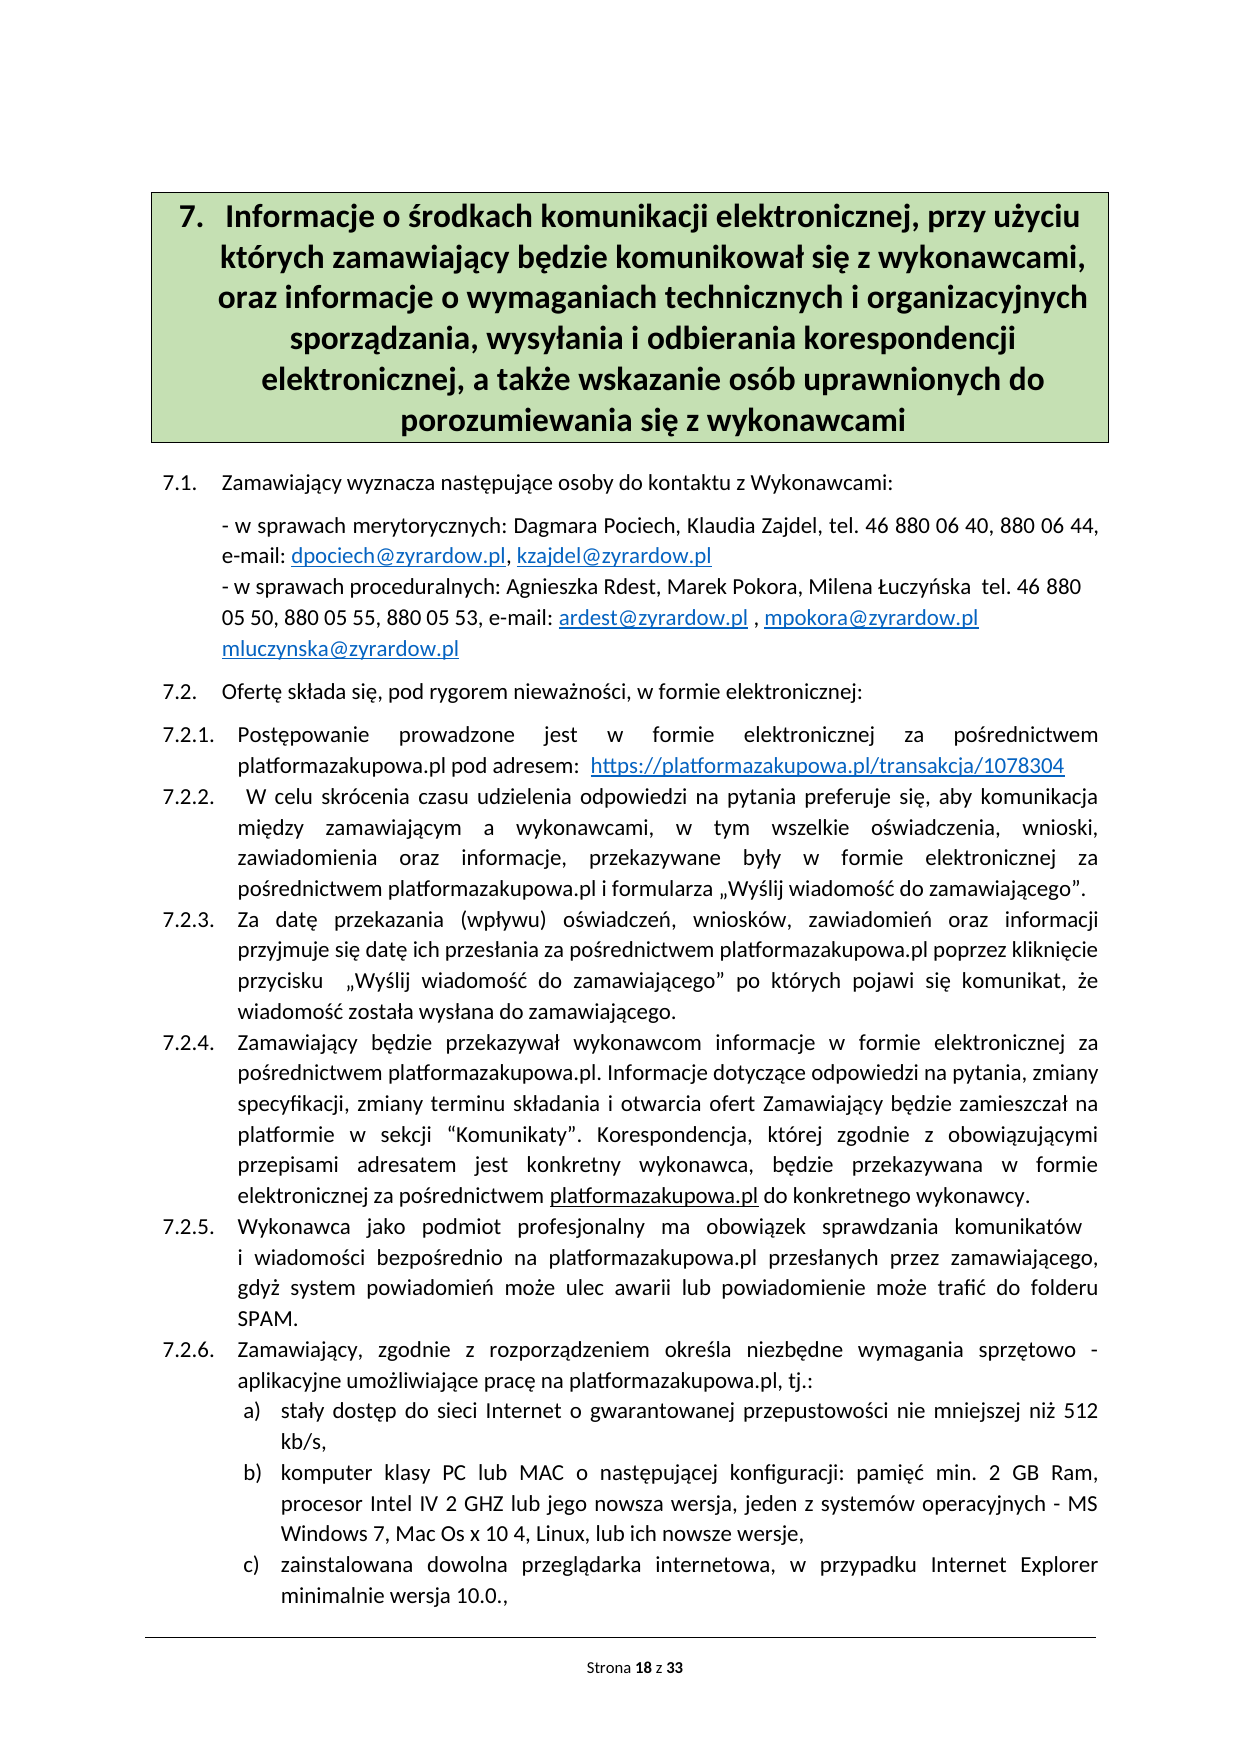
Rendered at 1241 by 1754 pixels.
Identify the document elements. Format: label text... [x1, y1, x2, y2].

list Postępowanie prowadzone jest w formie elektronicznej za pośrednictwem platformazakupowa.pl pod adresem: https://platformazakupowa.pl/transakcja/1078304 [162, 720, 1100, 779]
list komputer klasy PC lub MAC o następującej konfiguracji: pamięć min. 2 GB Ram, procesor Intel IV 2 GHZ lub jego nowsza wersja, jeden z systemów operacyjnych - MS Windows 7, Mac Os x 10 4, Linux, lub ich nowsze wersje, [243, 1458, 1100, 1547]
list Zamawiający wyznacza następujące osoby do kontaktu z Wykonawcami: [162, 468, 1100, 496]
list Ofertę składa się, pod rygorem nieważności, w formie elektronicznej: [162, 677, 1100, 705]
list Za datę przekazania (wpływu) oświadczeń, wniosków, zawiadomień oraz informacji przyjmuje się datę ich przesłania za pośrednictwem platformazakupowa.pl poprzez kliknięcie przycisku „Wyślij wiadomość do zamawiającego” po których pojawi się komunikat, że wiadomość została wysłana do zamawiającego. [162, 905, 1100, 1025]
list - w sprawach proceduralnych: Agnieszka Rdest, Marek Pokora, Milena Łuczyńska tel. 46 880 05 50, 880 05 55, 880 05 53, e-mail: ardest@zyrardow.pl , mpokora@zyrardow.pl mluczynska@zyrardow.pl [222, 572, 1100, 662]
subtitle Informacje o środkach komunikacji elektronicznej, przy użyciu których zamawiający będzie komunikował się z wykonawcami, oraz informacje o wymaganiach technicznych i organizacyjnych sporządzania, wysyłania i odbierania korespondencji elektronicznej, a także wskazanie osób uprawnionych do porozumiewania się z wykonawcami [152, 193, 1108, 442]
list zainstalowana dowolna przeglądarka internetowa, w przypadku Internet Explorer minimalnie wersja 10.0., [243, 1550, 1100, 1609]
list stały dostęp do sieci Internet o gwarantowanej przepustowości nie mniejszej niż 512 kb/s, [243, 1396, 1100, 1455]
list Zamawiający, zgodnie z rozporządzeniem określa niezbędne wymagania sprzętowo - aplikacyjne umożliwiające pracę na platformazakupowa.pl, tj.: [162, 1335, 1100, 1394]
list W celu skrócenia czasu udzielenia odpowiedzi na pytania preferuje się, aby komunikacja między zamawiającym a wykonawcami, w tym wszelkie oświadczenia, wnioski, zawiadomienia oraz informacje, przekazywane były w formie elektronicznej za pośrednictwem platformazakupowa.pl i formularza „Wyślij wiadomość do zamawiającego”. [162, 782, 1100, 902]
list Wykonawca jako podmiot profesjonalny ma obowiązek sprawdzania komunikatów i wiadomości bezpośrednio na platformazakupowa.pl przesłanych przez zamawiającego, gdyż system powiadomień może ulec awarii lub powiadomienie może trafić do folderu SPAM. [162, 1212, 1100, 1332]
list Zamawiający będzie przekazywał wykonawcom informacje w formie elektronicznej za pośrednictwem platformazakupowa.pl. Informacje dotyczące odpowiedzi na pytania, zmiany specyfikacji, zmiany terminu składania i otwarcia ofert Zamawiający będzie zamieszczał na platformie w sekcji “Komunikaty”. Korespondencja, której zgodnie z obowiązującymi przepisami adresatem jest konkretny wykonawca, będzie przekazywana w formie elektronicznej za pośrednictwem platformazakupowa.pl do konkretnego wykonawcy. [162, 1028, 1100, 1209]
list - w sprawach merytorycznych: Dagmara Pociech, Klaudia Zajdel, tel. 46 880 06 40, 880 06 44, e-mail: dpociech@zyrardow.pl, kzajdel@zyrardow.pl [222, 511, 1100, 569]
